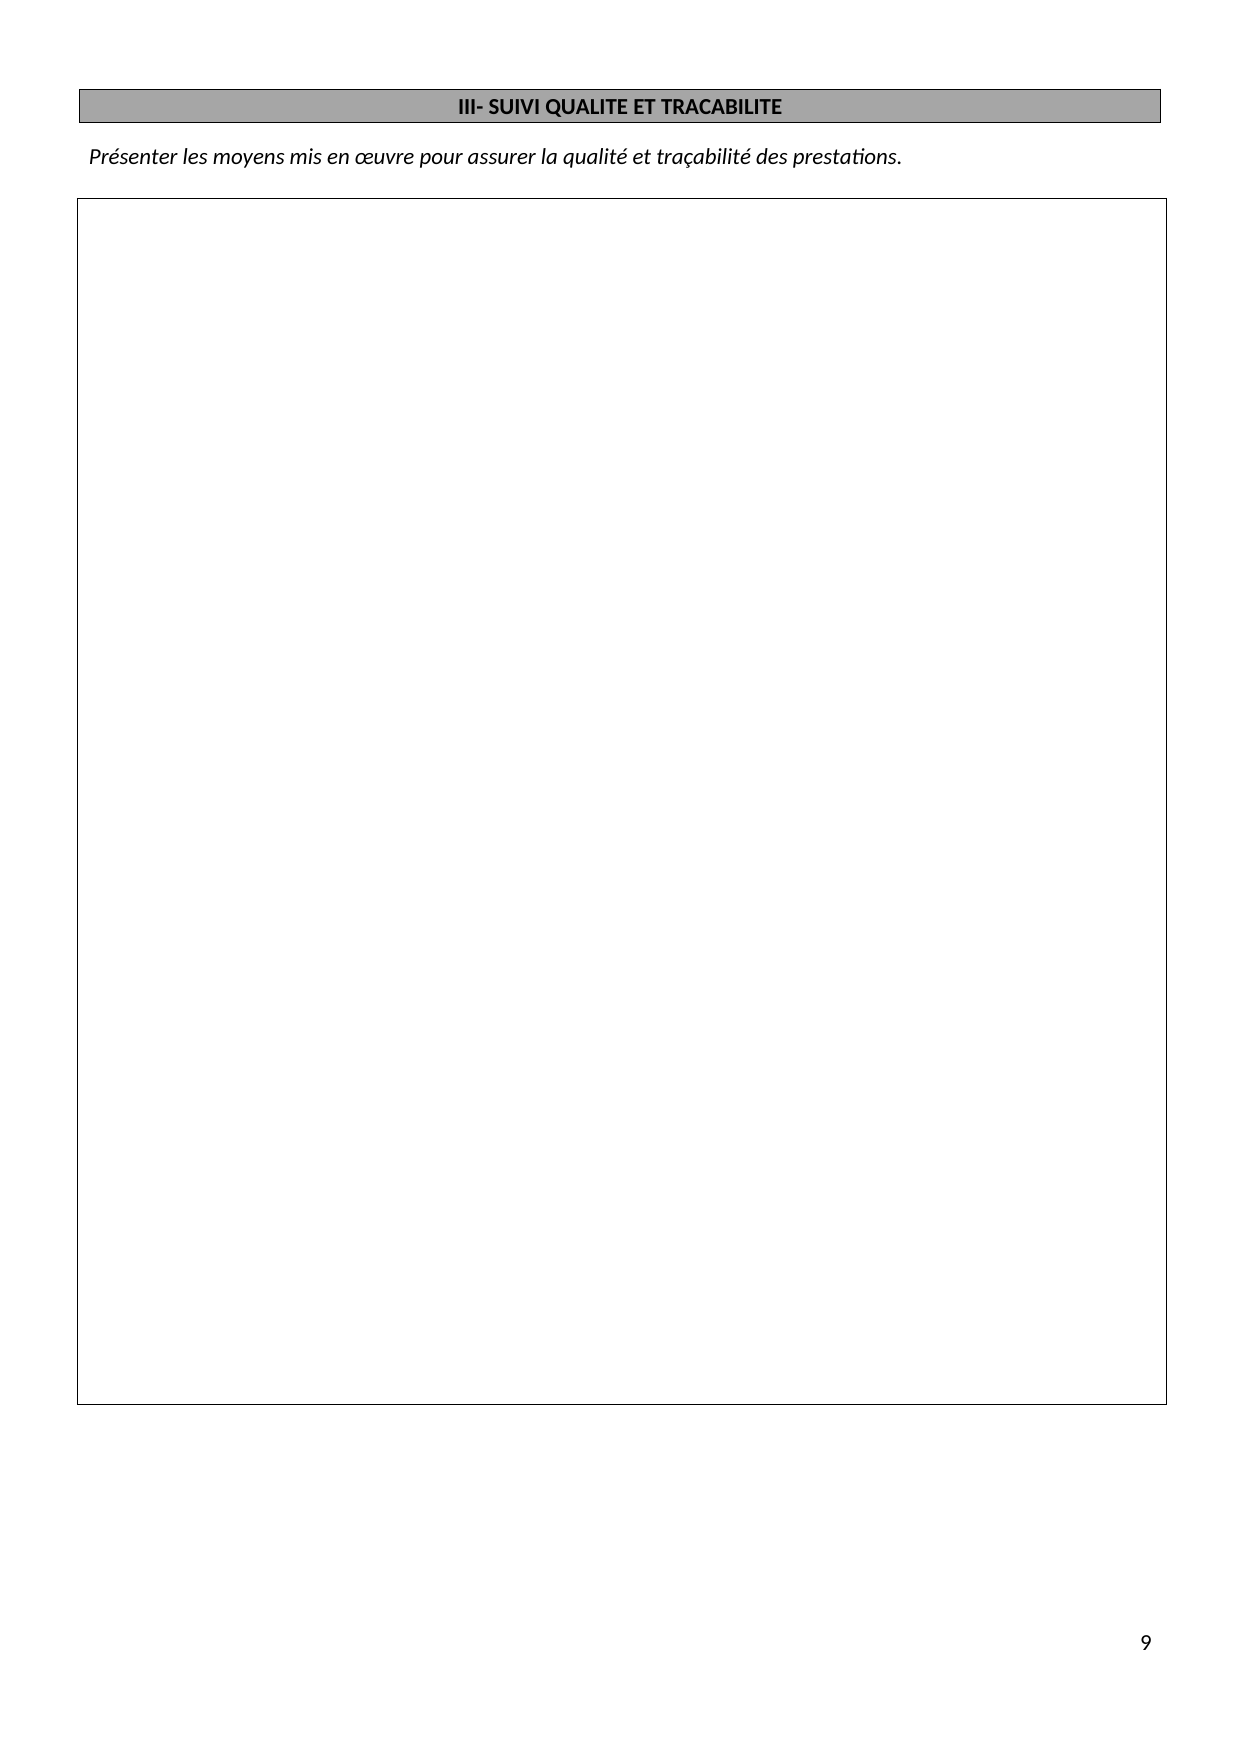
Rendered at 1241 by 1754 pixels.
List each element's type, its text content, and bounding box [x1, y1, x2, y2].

text Présenter les moyens mis en œuvre pour assurer la qualité et traçabilité des prestations. [89, 142, 1152, 170]
table_header [78, 199, 1166, 1404]
text III- SUIVI QUALITE ET TRACABILITE [80, 90, 1160, 122]
